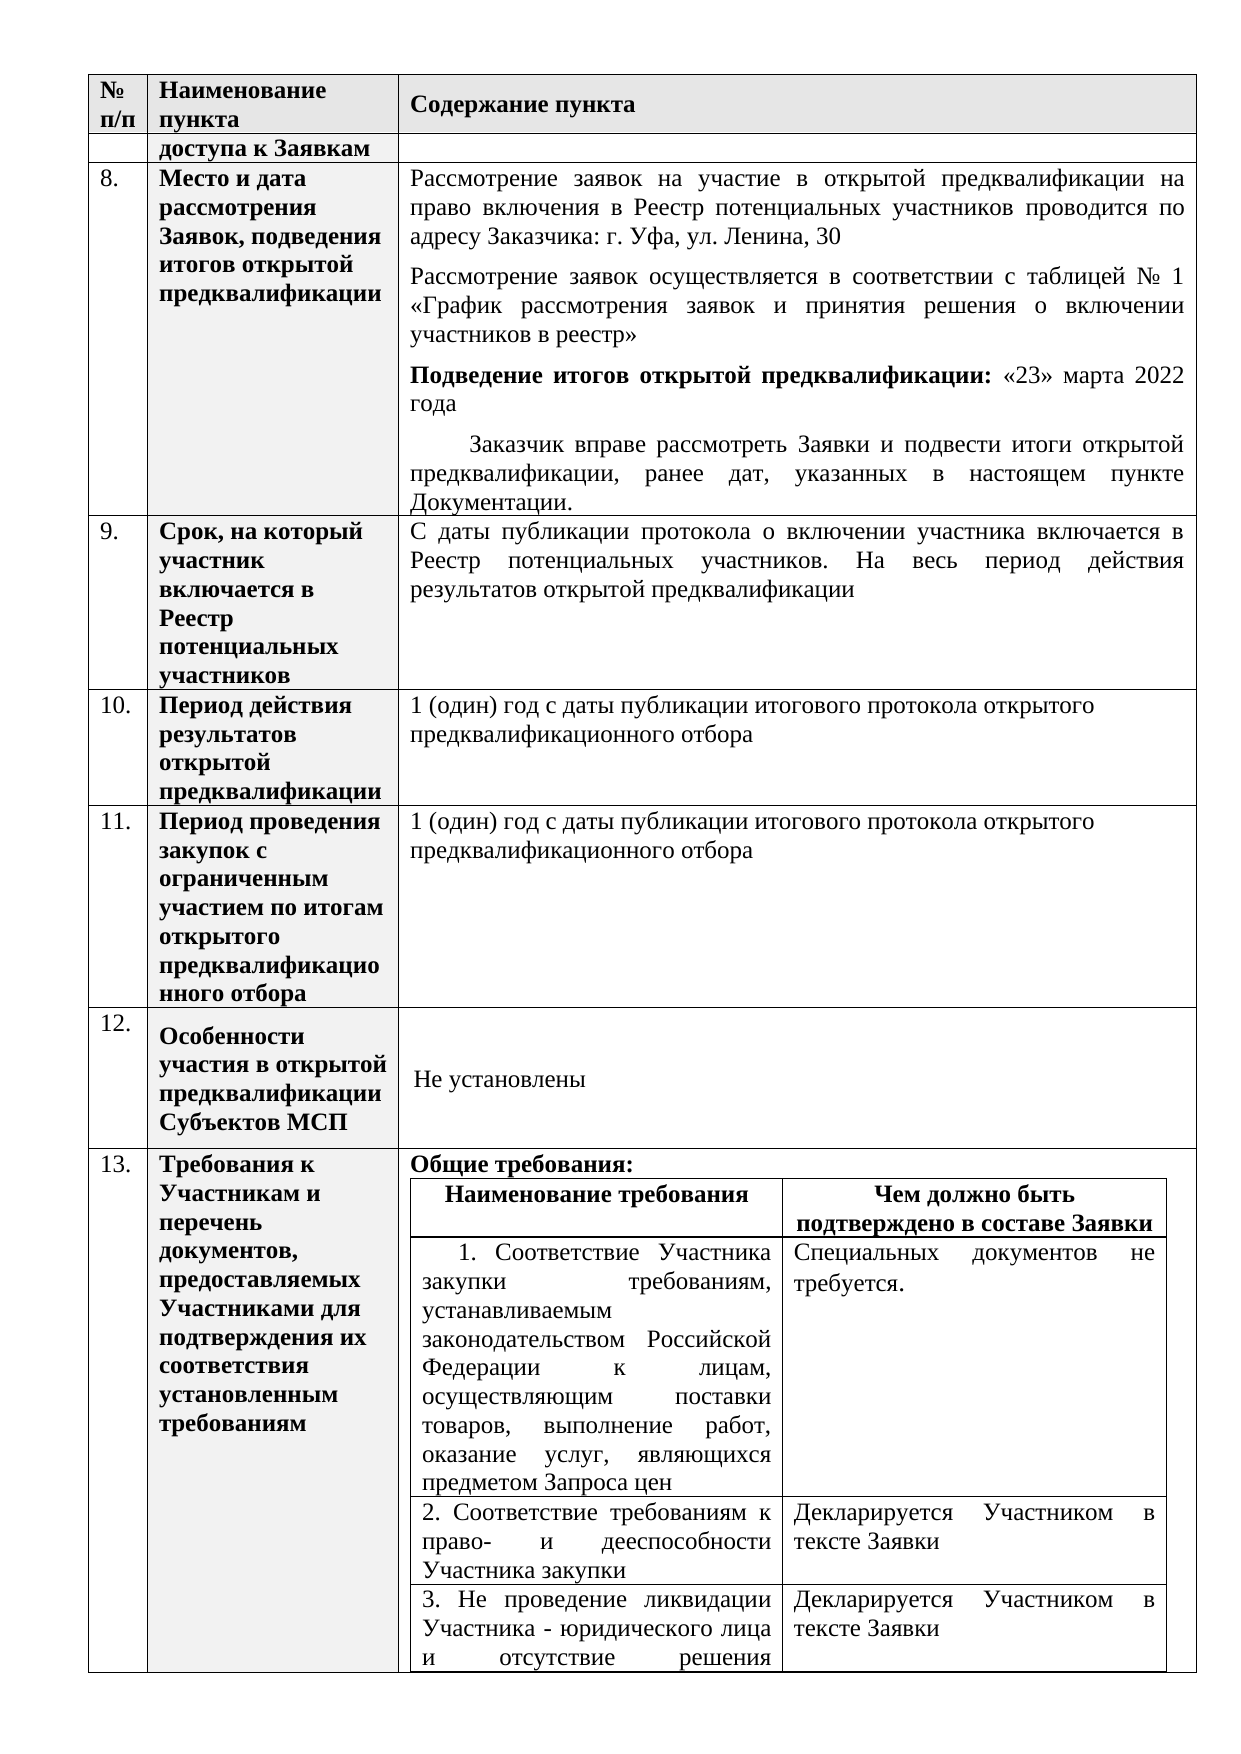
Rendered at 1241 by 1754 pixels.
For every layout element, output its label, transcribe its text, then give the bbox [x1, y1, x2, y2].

table_cell [89, 806, 147, 1007]
table_cell [89, 1149, 147, 1672]
table_cell [89, 690, 147, 805]
table_header Содержание пункта [399, 75, 1196, 132]
table_cell [89, 134, 147, 162]
table_cell Рассмотрение заявок на участие в открытой предквалификации на право включения в Реестр потенциальных участников проводится по адресу Заказчика: г. Уфа, ул. Ленина, 30 Рассмотрение заявок осуществляется в соответствии с таблицей № 1 «График рассмотрения заявок и принятия решения о включении участников в реестр» Подведение итогов открытой предквалификации: Заказчик вправе рассмотреть Заявки и подвести итоги открытой предквалификации, ранее дат, указанных в настоящем пункте Документации. [399, 163, 1196, 515]
table_cell [89, 1008, 147, 1148]
table_cell Период проведения закупок с ограниченным участием по итогам открытого предквалификационного отбора [148, 806, 398, 1007]
table_cell Срок, на который участник включается в Реестр потенциальных участников [148, 516, 398, 689]
table_header Наименование пункта [148, 75, 398, 132]
table_cell [89, 516, 147, 689]
table_header № п/п [89, 75, 147, 132]
table_cell 1 (один) год с даты публикации итогового протокола открытого предквалификационного отбора [399, 806, 1196, 1007]
table_cell [89, 163, 147, 515]
table_cell Место и дата рассмотрения Заявок, подведения итогов открытой предквалификации [148, 163, 398, 515]
table_cell Особенности участия в открытой предквалификации Субъектов МСП [148, 1008, 398, 1148]
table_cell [148, 134, 398, 162]
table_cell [399, 134, 1196, 162]
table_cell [148, 1149, 398, 1672]
table_cell С даты публикации протокола о включении участника включается в Реестр потенциальных участников. На весь период действия результатов открытой предквалификации [399, 516, 1196, 689]
table_cell Период действия результатов открытой предквалификации [148, 690, 398, 805]
table_cell Не установлены [399, 1008, 1196, 1148]
table_cell 1 (один) год с даты публикации итогового протокола открытого предквалификационного отбора [399, 690, 1196, 805]
